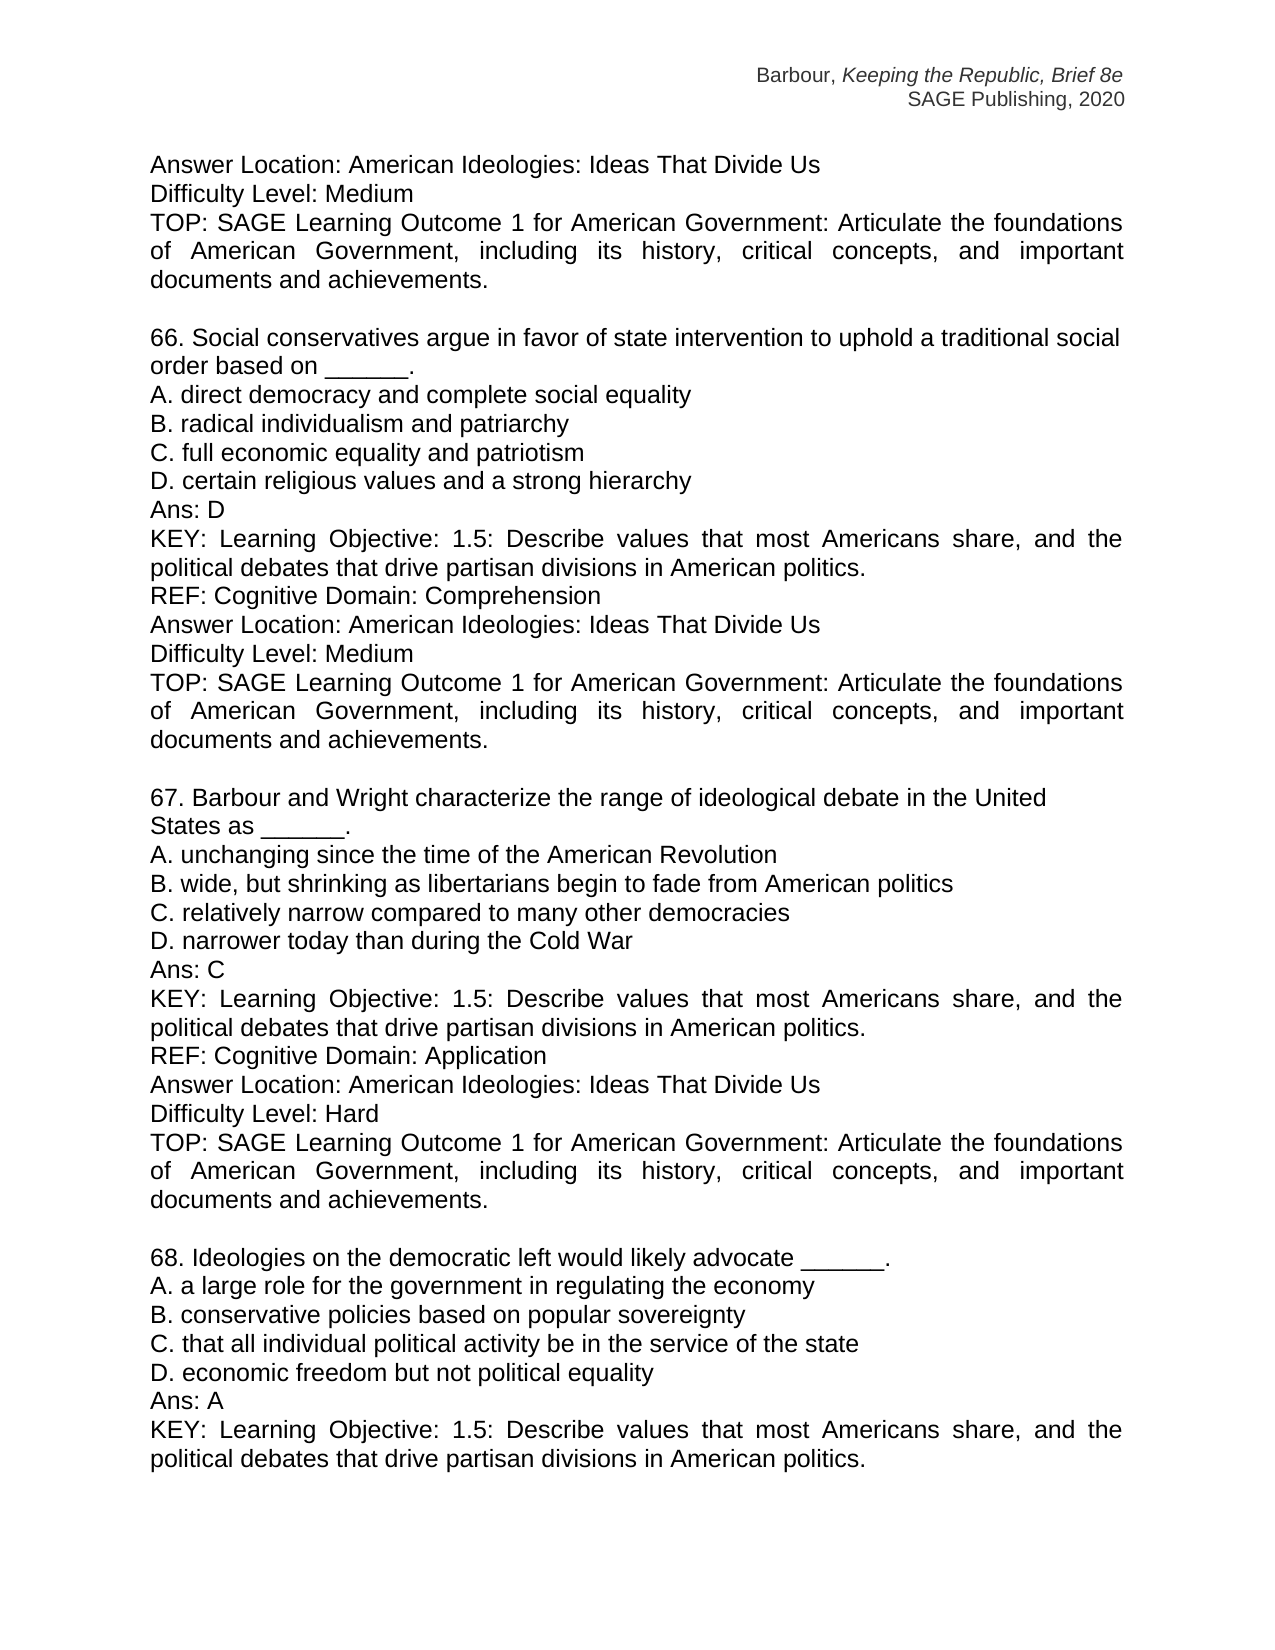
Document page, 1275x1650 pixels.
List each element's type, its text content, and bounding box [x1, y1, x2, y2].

text B. conservative policies based on popular sovereignty [150, 1300, 1125, 1329]
text Answer Location: American Ideologies: Ideas That Divide Us [150, 150, 1125, 179]
text A. a large role for the government in regulating the economy [150, 1271, 1125, 1300]
text B. wide, but shrinking as libertarians begin to fade from American politics [150, 869, 1125, 897]
text C. full economic equality and patriotism [150, 437, 1125, 466]
text 66. Social conservatives argue in favor of state intervention to uphold a traditional social order based on ______. [150, 322, 1125, 380]
text Difficulty Level: Medium [150, 639, 1125, 667]
text Answer Location: American Ideologies: Ideas That Divide Us [150, 610, 1125, 639]
text REF: Cognitive Domain: Comprehension [150, 581, 1125, 610]
text Difficulty Level: Medium [150, 179, 1125, 207]
text B. radical individualism and patriarchy [150, 409, 1125, 437]
text 68. Ideologies on the democratic left would likely advocate ______. [150, 1242, 1125, 1271]
text D. certain religious values and a strong hierarchy [150, 466, 1125, 495]
text C. relatively narrow compared to many other democracies [150, 897, 1125, 926]
text C. that all individual political activity be in the service of the state [150, 1329, 1125, 1357]
text A. direct democracy and complete social equality [150, 380, 1125, 409]
text KEY: Learning Objective: 1.5: Describe values that most Americans share, and the political debates that drive partisan divisions in American politics. [150, 1415, 1125, 1472]
text Ans: D [150, 495, 1125, 524]
text Difficulty Level: Hard [150, 1099, 1125, 1127]
text D. narrower today than during the Cold War [150, 926, 1125, 955]
text Answer Location: American Ideologies: Ideas That Divide Us [150, 1070, 1125, 1099]
text Ans: C [150, 955, 1125, 984]
text 67. Barbour and Wright characterize the range of ideological debate in the United States as ______. [150, 782, 1125, 840]
text KEY: Learning Objective: 1.5: Describe values that most Americans share, and the political debates that drive partisan divisions in American politics. [150, 984, 1125, 1041]
text Ans: A [150, 1386, 1125, 1415]
text KEY: Learning Objective: 1.5: Describe values that most Americans share, and the political debates that drive partisan divisions in American politics. [150, 524, 1125, 581]
text D. economic freedom but not political equality [150, 1357, 1125, 1386]
text REF: Cognitive Domain: Application [150, 1041, 1125, 1070]
text A. unchanging since the time of the American Revolution [150, 840, 1125, 869]
